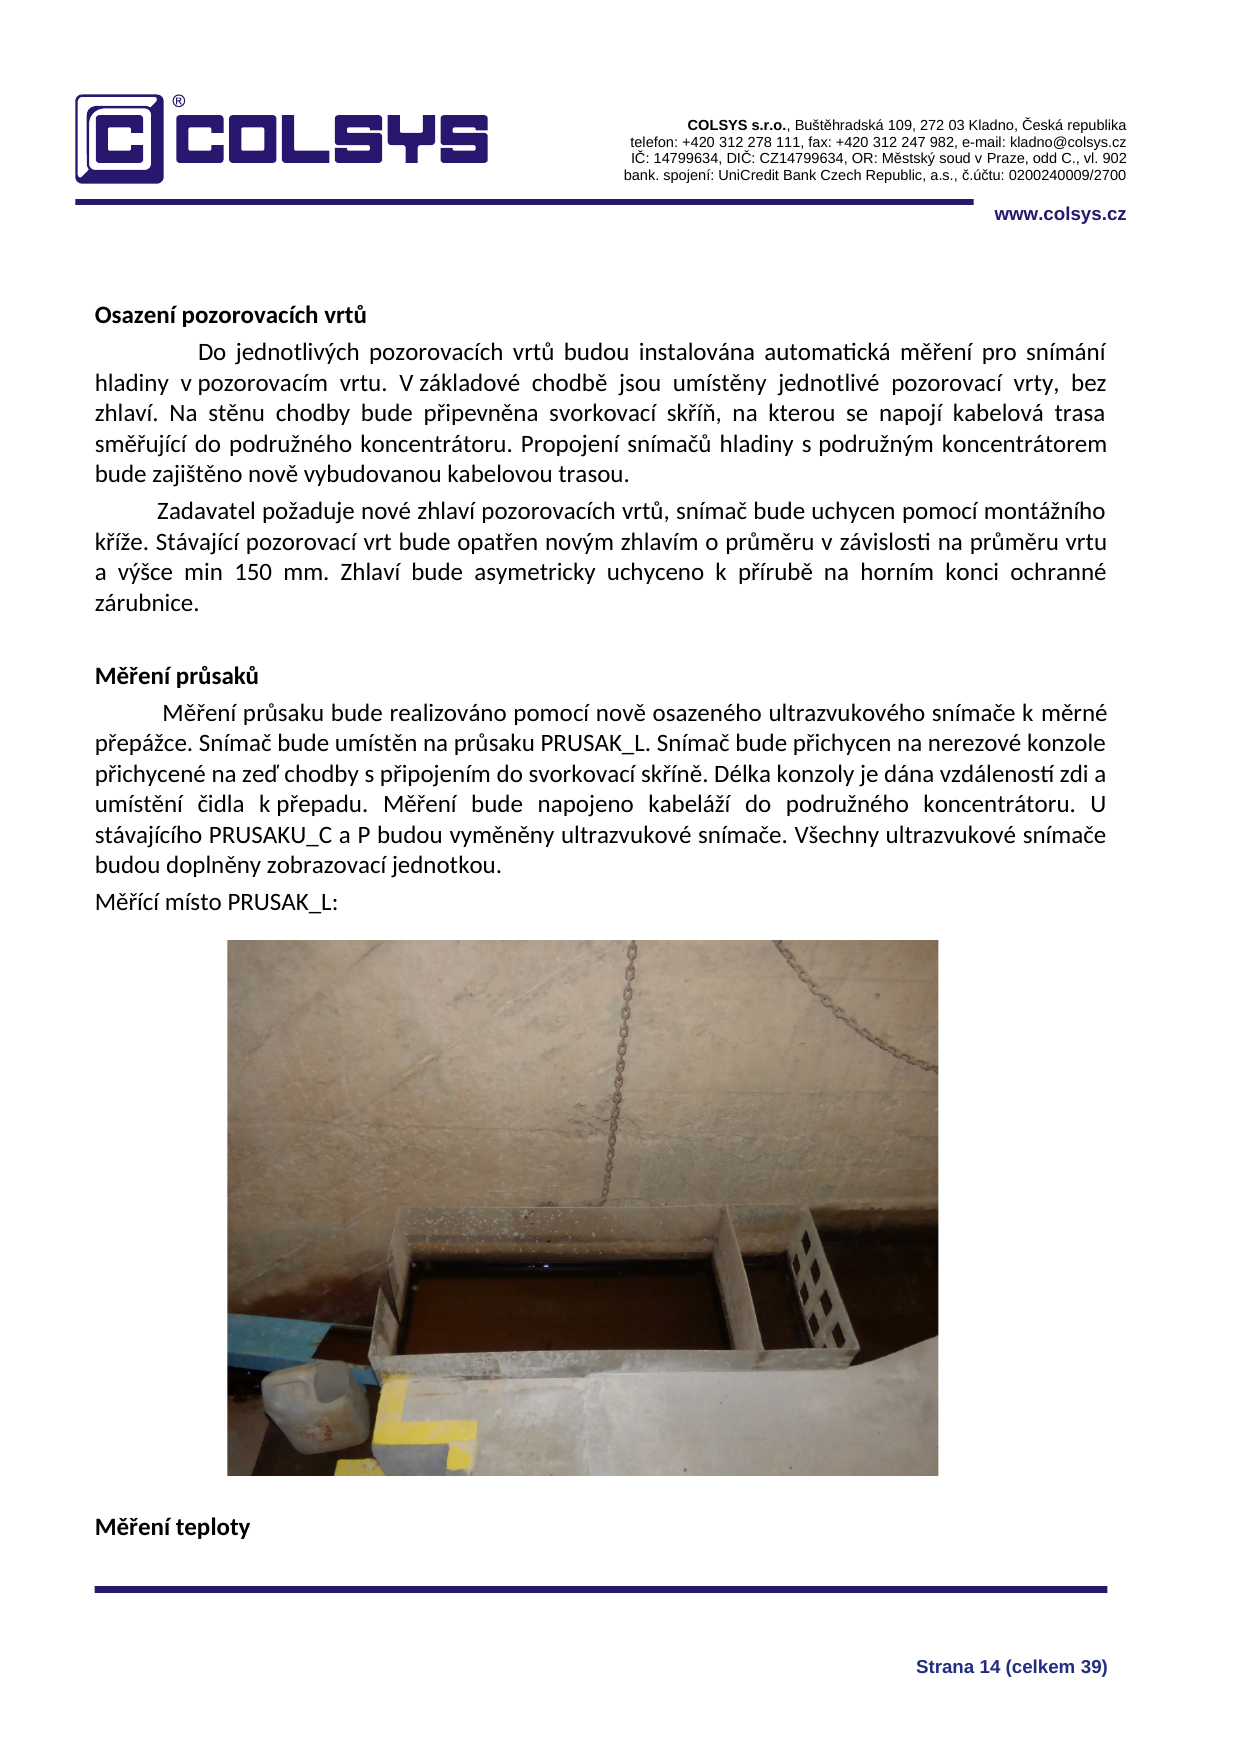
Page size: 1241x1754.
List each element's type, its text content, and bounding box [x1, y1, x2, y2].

picture [225, 940, 938, 1474]
text Měření průsaku bude realizováno pomocí nově osazeného ultrazvukového snímače k měrné přepážce. Snímač bude umístěn na průsaku PRUSAK_L. Snímač bude přichycen na nerezové konzole přichycené na zeď chodby s připojením do svorkovací skříně. Délka konzoly je dána vzdáleností zdi a umístění čidla k přepadu. Měření bude napojeno kabeláží do podružného koncentrátoru. U stávajícího PRUSAKU_C a P budou vyměněny ultrazvukové snímače. Všechny ultrazvukové snímače budou doplněny zobrazovací jednotkou. [94, 697, 1107, 880]
text Zadavatel požaduje nové zhlaví pozorovacích vrtů, snímač bude uchycen pomocí montážního kříže. Stávající pozorovací vrt bude opatřen novým zhlavím o průměru v závislosti na průměru vrtu a výšce min 150 mm. Zhlaví bude asymetricky uchyceno k přírubě na horním konci ochranné zárubnice. [94, 495, 1107, 617]
text Měření průsaků [94, 660, 1107, 691]
text Osazení pozorovacích vrtů [94, 299, 1107, 330]
text Do jednotlivých pozorovacích vrtů budou instalována automatická měření pro snímání hladiny v pozorovacím vrtu. V základové chodbě jsou umístěny jednotlivé pozorovací vrty, bez zhlaví. Na stěnu chodby bude připevněna svorkovací skříň, na kterou se napojí kabelová trasa směřující do podružného koncentrátoru. Propojení snímačů hladiny s podružným koncentrátorem bude zajištěno nově vybudovanou kabelovou trasou. [94, 336, 1107, 489]
text Měřící místo PRUSAK_L: [94, 886, 1107, 917]
text Měření teploty [94, 1511, 1107, 1542]
